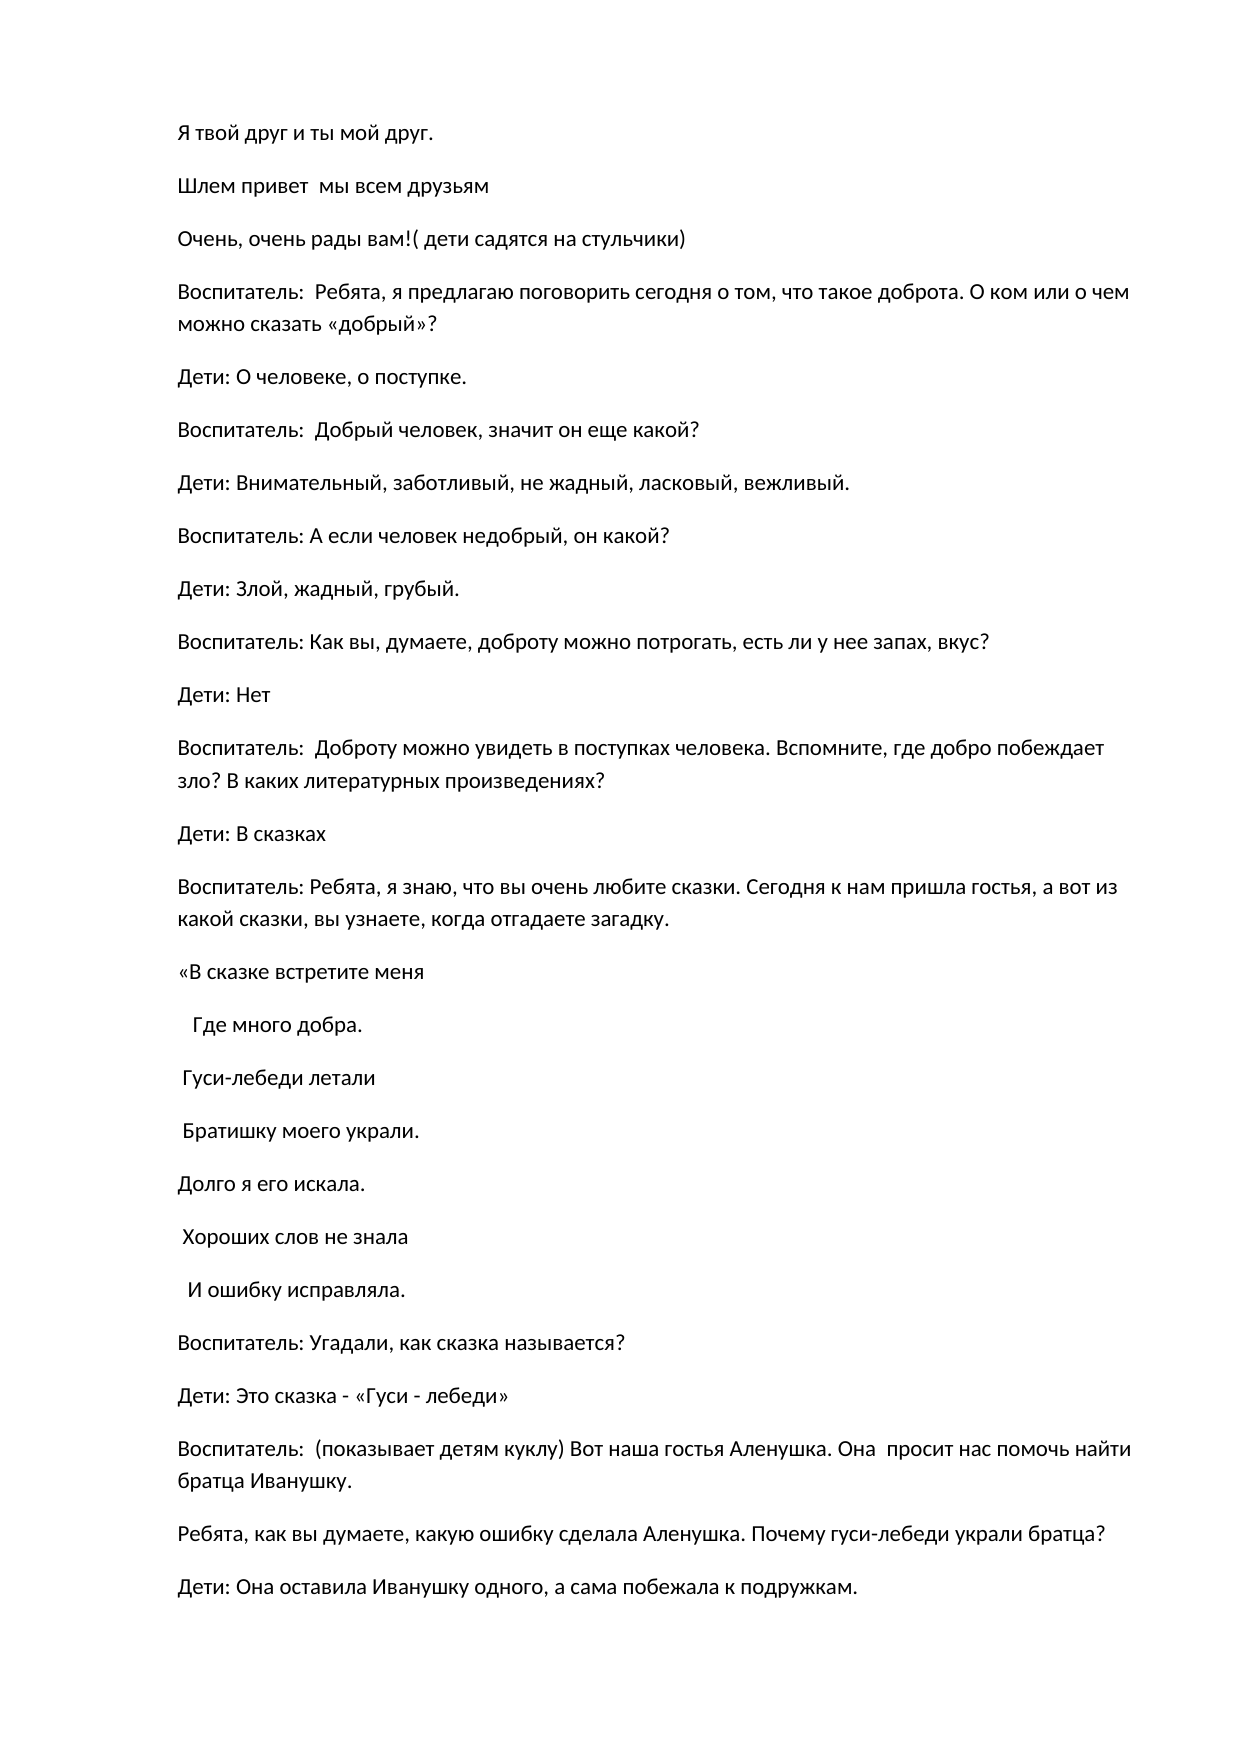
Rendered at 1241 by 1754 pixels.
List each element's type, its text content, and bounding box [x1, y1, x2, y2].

text Воспитатель: Угадали, как сказка называется? [177, 1328, 1152, 1356]
text И ошибку исправляла. [177, 1275, 1152, 1303]
text «В сказке встретите меня [177, 957, 1152, 985]
text Дети: О человеке, о поступке. [177, 362, 1152, 390]
text Воспитатель: А если человек недобрый, он какой? [177, 521, 1152, 549]
text Долго я его искала. [177, 1169, 1152, 1197]
text Дети: Внимательный, заботливый, не жадный, ласковый, вежливый. [177, 468, 1152, 496]
text Шлем привет мы всем друзьям [177, 171, 1152, 199]
text Дети: Нет [177, 681, 1152, 708]
text Гуси-лебеди летали [177, 1063, 1152, 1091]
text Воспитатель: Ребята, я знаю, что вы очень любите сказки. Сегодня к нам пришла гостья, а вот из какой сказки, вы узнаете, когда отгадаете загадку. [177, 872, 1152, 932]
text Где много добра. [177, 1010, 1152, 1038]
text Хороших слов не знала [177, 1222, 1152, 1250]
text Дети: В сказках [177, 819, 1152, 847]
text Дети: Она оставила Иванушку одного, а сама побежала к подружкам. [177, 1572, 1152, 1600]
text Воспитатель: Ребята, я предлагаю поговорить сегодня о том, что такое доброта. О ком или о чем можно сказать «добрый»? [177, 277, 1152, 337]
text Я твой друг и ты мой друг. [177, 118, 1152, 146]
text Братишку моего украли. [177, 1116, 1152, 1144]
text Дети: Злой, жадный, грубый. [177, 574, 1152, 602]
text Воспитатель: (показывает детям куклу) Вот наша гостья Аленушка. Она просит нас помочь найти братца Иванушку. [177, 1434, 1152, 1494]
text Воспитатель: Доброту можно увидеть в поступках человека. Вспомните, где добро побеждает зло? В каких литературных произведениях? [177, 733, 1152, 794]
text Ребята, как вы думаете, какую ошибку сделала Аленушка. Почему гуси-лебеди украли братца? [177, 1519, 1152, 1547]
text Воспитатель: Добрый человек, значит он еще какой? [177, 415, 1152, 443]
text Очень, очень рады вам!( дети садятся на стульчики) [177, 224, 1152, 252]
text Воспитатель: Как вы, думаете, доброту можно потрогать, есть ли у нее запах, вкус? [177, 627, 1152, 656]
text Дети: Это сказка - «Гуси - лебеди» [177, 1381, 1152, 1409]
